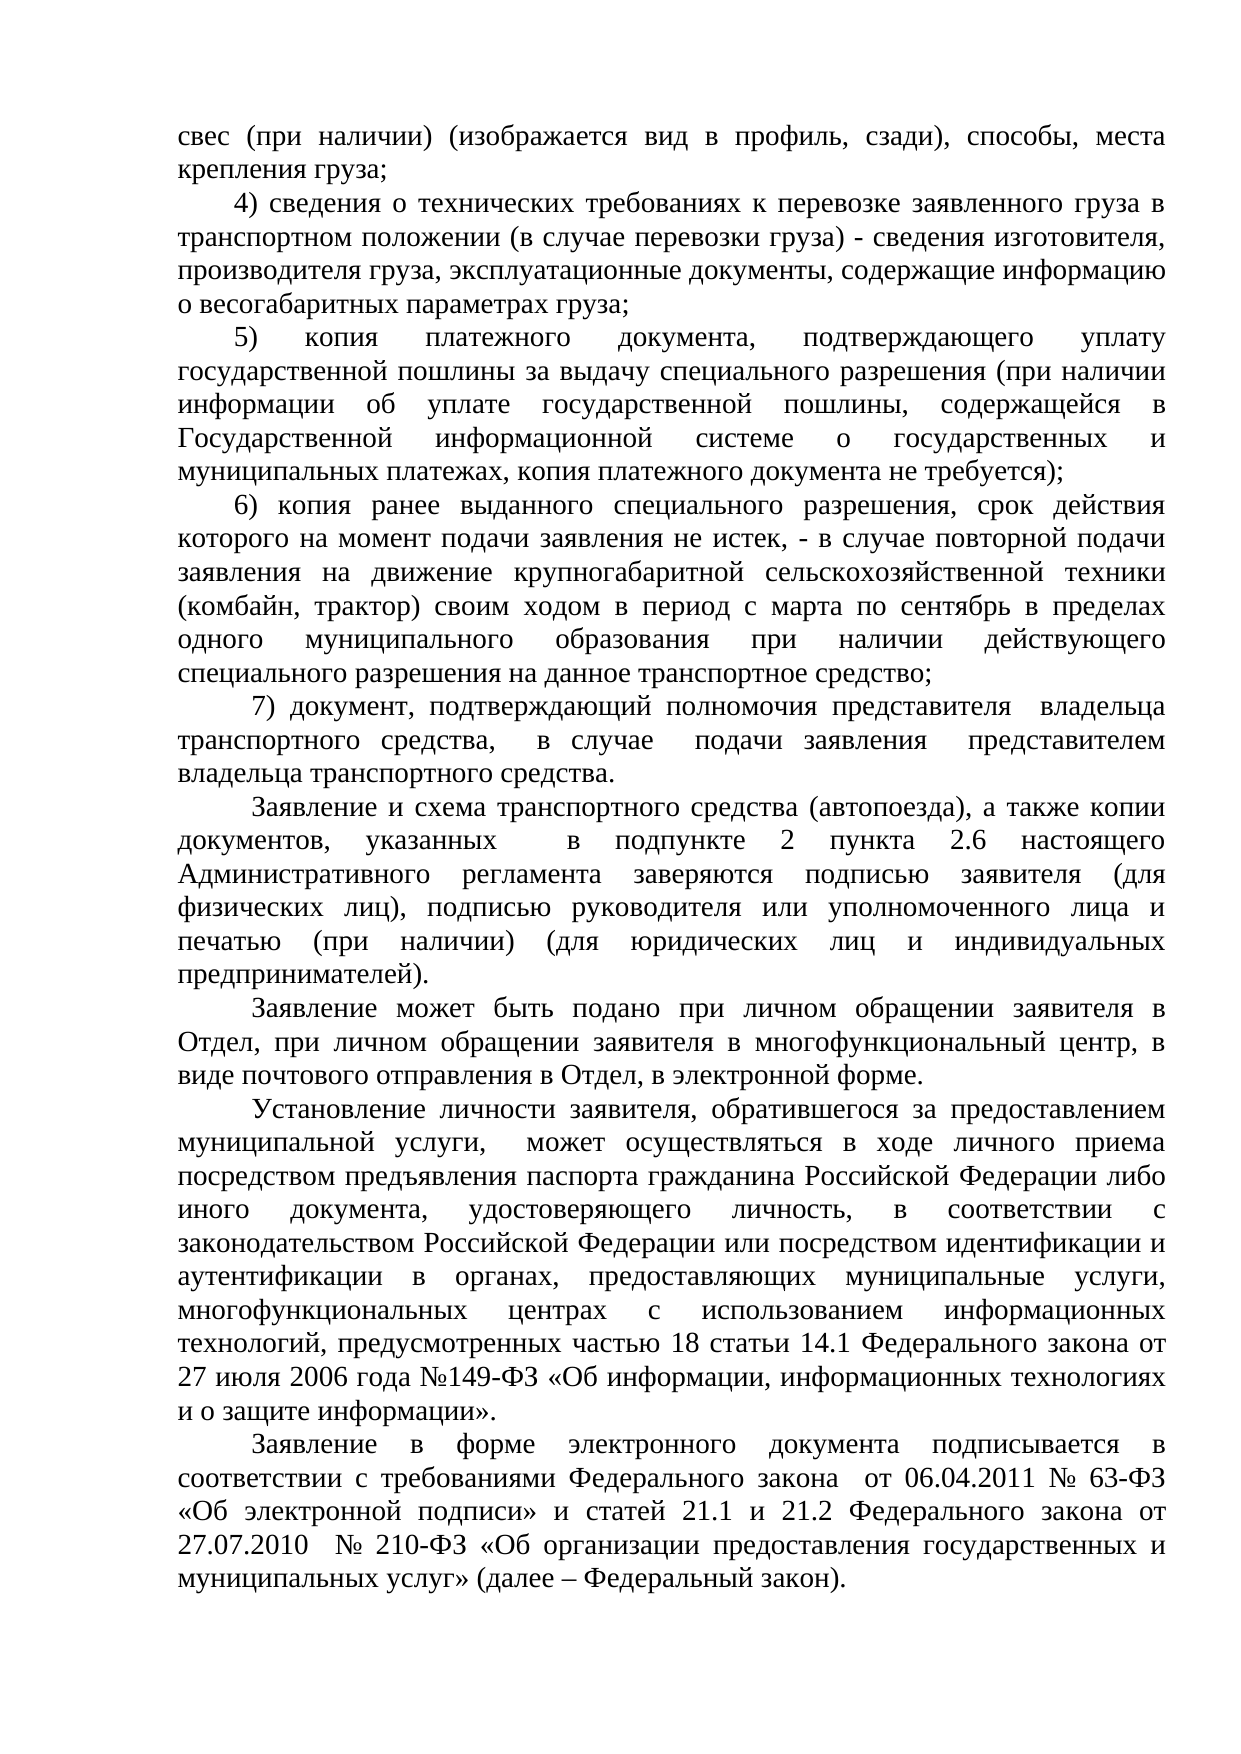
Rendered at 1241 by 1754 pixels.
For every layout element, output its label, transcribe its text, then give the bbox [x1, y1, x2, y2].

text 5) копия платежного документа, подтверждающего уплату государственной пошлины за выдачу специального разрешения (при наличии информации об уплате государственной пошлины, содержащейся в Государственной информационной системе о государственных и муниципальных платежах, копия платежного документа не требуется); [177, 319, 1167, 487]
text 6) копия ранее выданного специального разрешения, срок действия которого на момент подачи заявления не истек, - в случае повторной подачи заявления на движение крупногабаритной сельскохозяйственной техники (комбайн, трактор) своим ходом в период с марта по сентябрь в пределах одного муниципального образования при наличии действующего специального разрешения на данное транспортное средство; [177, 487, 1167, 688]
text Заявление и схема транспортного средства (автопоезда), а также копии документов, указанных в подпункте 2 пункта 2.6 настоящего Административного регламента заверяются подписью заявителя (для физических лиц), подписью руководителя или уполномоченного лица и печатью (при наличии) (для юридических лиц и индивидуальных предпринимателей). [177, 789, 1167, 990]
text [177, 118, 1167, 185]
text 7) документ, подтверждающий полномочия представителя владельца транспортного средства, в случае подачи заявления представителем владельца транспортного средства. [177, 688, 1167, 789]
text Заявление в форме электронного документа подписывается в соответствии с требованиями Федерального закона от 06.04.2011 № 63-ФЗ «Об электронной подписи» и статей 21.1 и 21.2 Федерального закона от 27.07.2010 № 210-ФЗ «Об организации предоставления государственных и муниципальных услуг» (далее – Федеральный закон). [177, 1426, 1167, 1594]
text Заявление может быть подано при личном обращении заявителя в Отдел, при личном обращении заявителя в многофункциональный центр, в виде почтового отправления в Отдел, в электронной форме. [177, 990, 1167, 1091]
text Установление личности заявителя, обратившегося за предоставлением муниципальной услуги, может осуществляться в ходе личного приема посредством предъявления паспорта гражданина Российской Федерации либо иного документа, удостоверяющего личность, в соответствии с законодательством Российской Федерации или посредством идентификации и аутентификации в органах, предоставляющих муниципальные услуги, многофункциональных центрах с использованием информационных технологий, предусмотренных частью 18 статьи 14.1 Федерального закона от 27 июля 2006 года №149-ФЗ «Об информации, информационных технологиях и о защите информации». [177, 1091, 1167, 1426]
text 4) сведения о технических требованиях к перевозке заявленного груза в транспортном положении (в случае перевозки груза) - сведения изготовителя, производителя груза, эксплуатационные документы, содержащие информацию о весогабаритных параметрах груза; [177, 185, 1167, 319]
